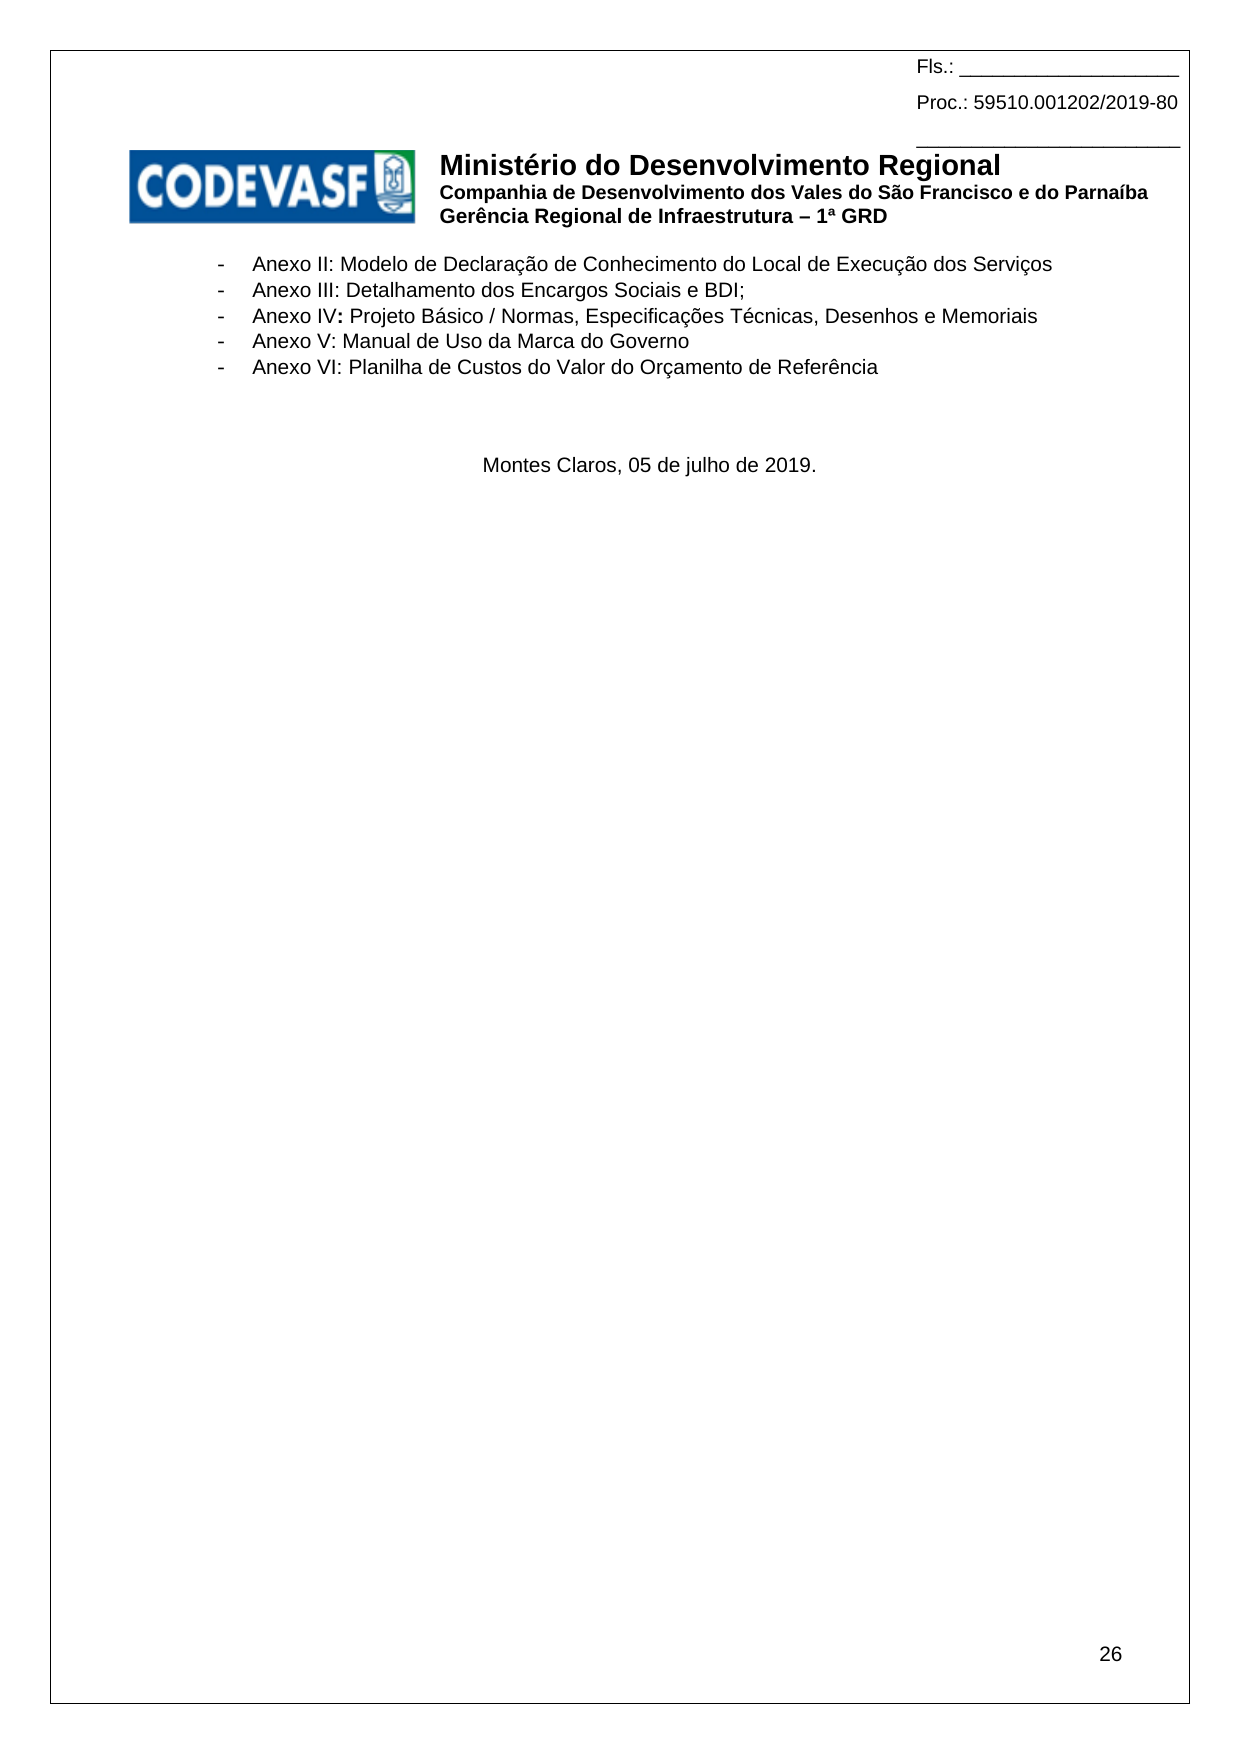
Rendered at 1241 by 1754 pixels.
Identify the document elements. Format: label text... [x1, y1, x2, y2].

picture [129, 150, 417, 226]
list Anexo III: Detalhamento dos Encargos Sociais e BDI; [214, 278, 1122, 303]
list Anexo VI: Planilha de Custos do Valor do Orçamento de Referência [214, 355, 1122, 381]
list Anexo IV: Projeto Básico / Normas, Especificações Técnicas, Desenhos e Memoriais [214, 303, 1122, 329]
text Montes Claros, 05 de julho de 2019. [177, 453, 1122, 477]
list Anexo II: Modelo de Declaração de Conhecimento do Local de Execução dos Serviços [214, 252, 1122, 278]
list Anexo V: Manual de Uso da Marca do Governo [214, 329, 1122, 355]
